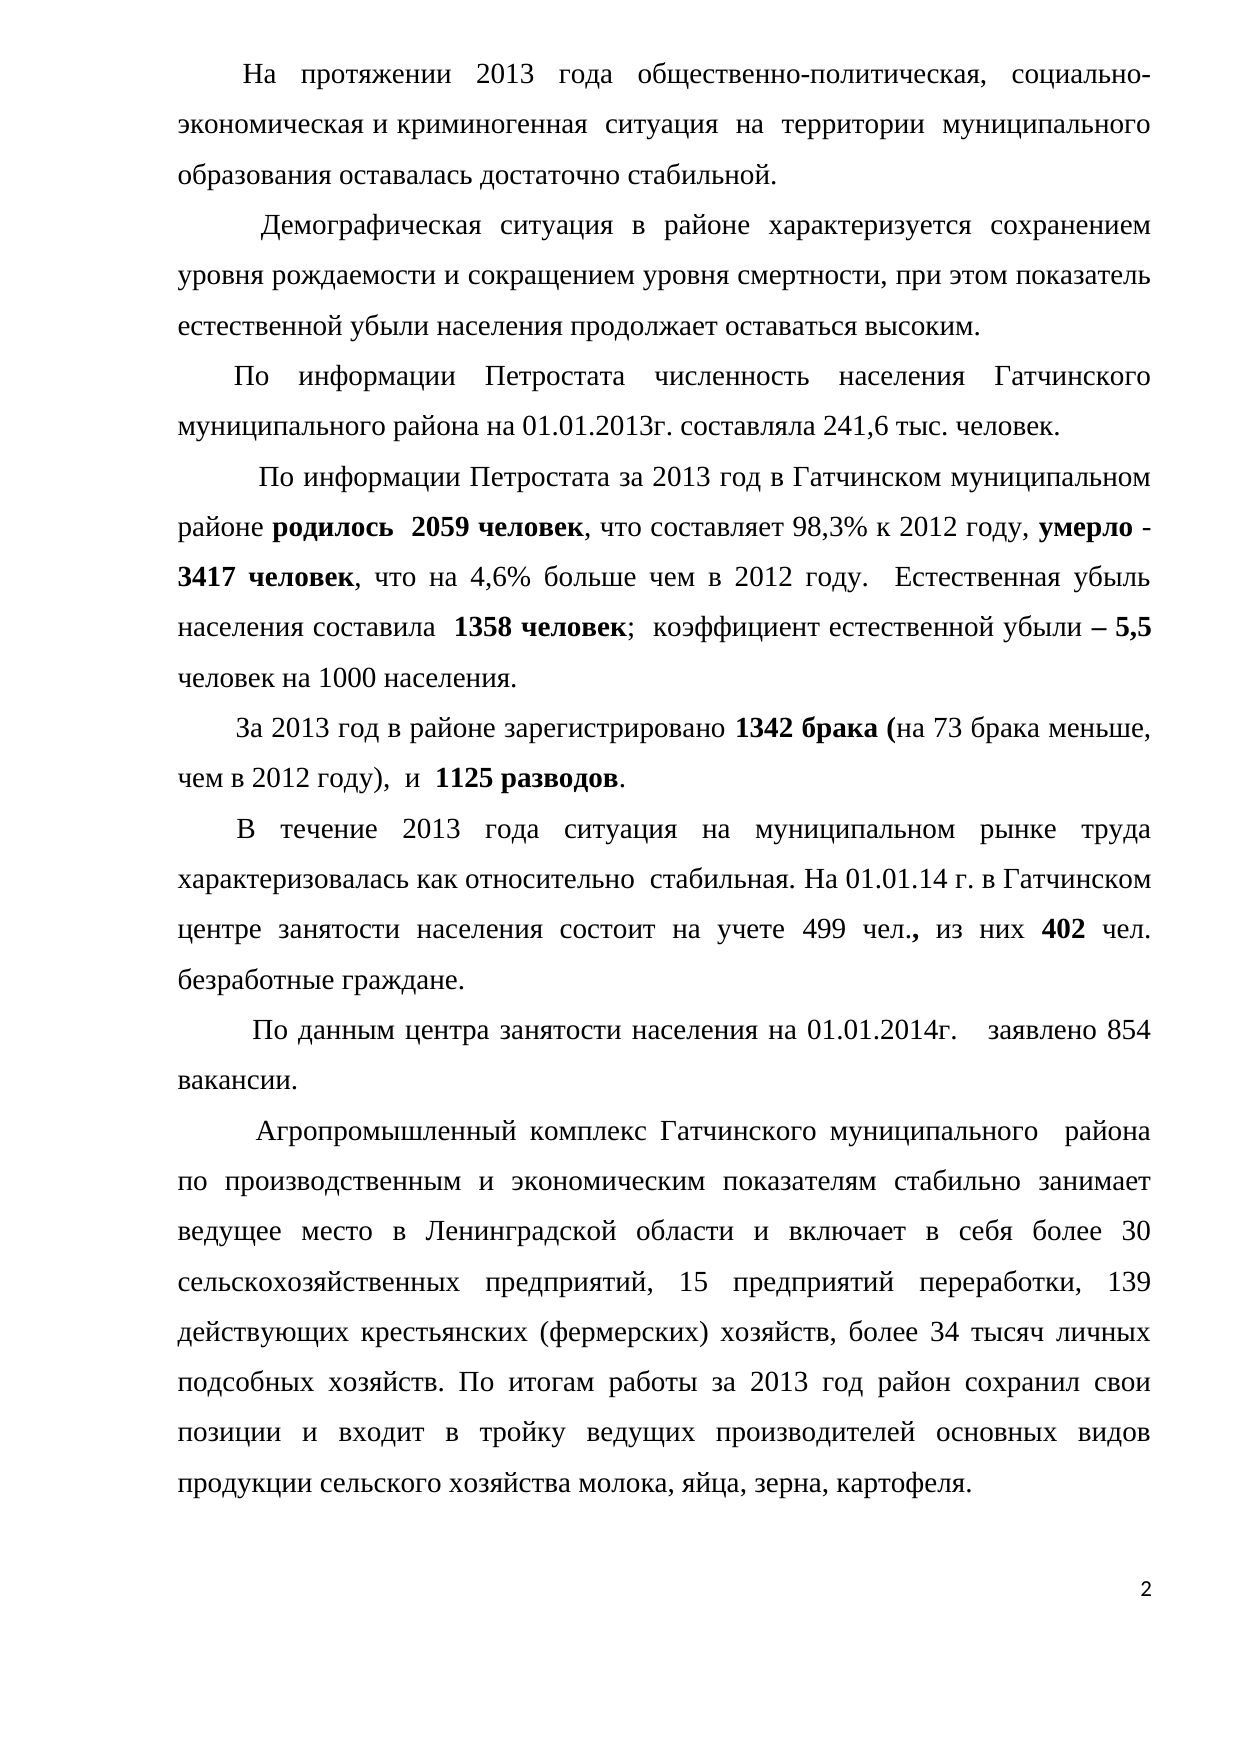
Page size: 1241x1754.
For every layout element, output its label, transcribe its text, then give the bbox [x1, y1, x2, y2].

text Демографическая ситуация в районе характеризуется сохранением уровня рождаемости и сокращением уровня смертности, при этом показатель естественной убыли населения продолжает оставаться высоким. [177, 207, 1152, 341]
text На протяжении 2013 года общественно-политическая, социально-экономическая и криминогенная ситуация на территории муниципального образования оставалась достаточно стабильной. [177, 56, 1152, 190]
text В течение 2013 года ситуация на муниципальном рынке труда характеризовалась как относительно стабильная. На 01.01.14 г. в Гатчинском центре занятости населения состоит на учете 499 чел., из них 402 чел. безработные граждане. [177, 811, 1152, 995]
text По информации Петростата за 2013 год в Гатчинском муниципальном районе родилось 2059 человек, что составляет 98,3% к 2012 году, умерло - 3417 человек, что на 4,6% больше чем в 2012 году. Естественная убыль населения составила 1358 человек; коэффициент естественной убыли – 5,5 человек на 1000 населения. [177, 459, 1152, 693]
text За 2013 год в районе зарегистрировано 1342 брака (на 73 брака меньше, чем в 2012 году), и 1125 разводов. [177, 710, 1152, 794]
text Агропромышленный комплекс Гатчинского муниципального района по производственным и экономическим показателям стабильно занимает ведущее место в Ленинградской области и включает в себя более 30 сельскохозяйственных предприятий, 15 предприятий переработки, 139 действующих крестьянских (фермерских) хозяйств, более 34 тысяч личных подсобных хозяйств. По итогам работы за 2013 год район сохранил свои позиции и входит в тройку ведущих производителей основных видов продукции сельского хозяйства молока, яйца, зерна, картофеля. [177, 1113, 1152, 1498]
text По информации Петростата численность населения Гатчинского муниципального района на 01.01.2013г. составляла 241,6 тыс. человек. [177, 358, 1152, 442]
text По данным центра занятости населения на 01.01.2014г. заявлено 854 вакансии. [177, 1012, 1152, 1096]
